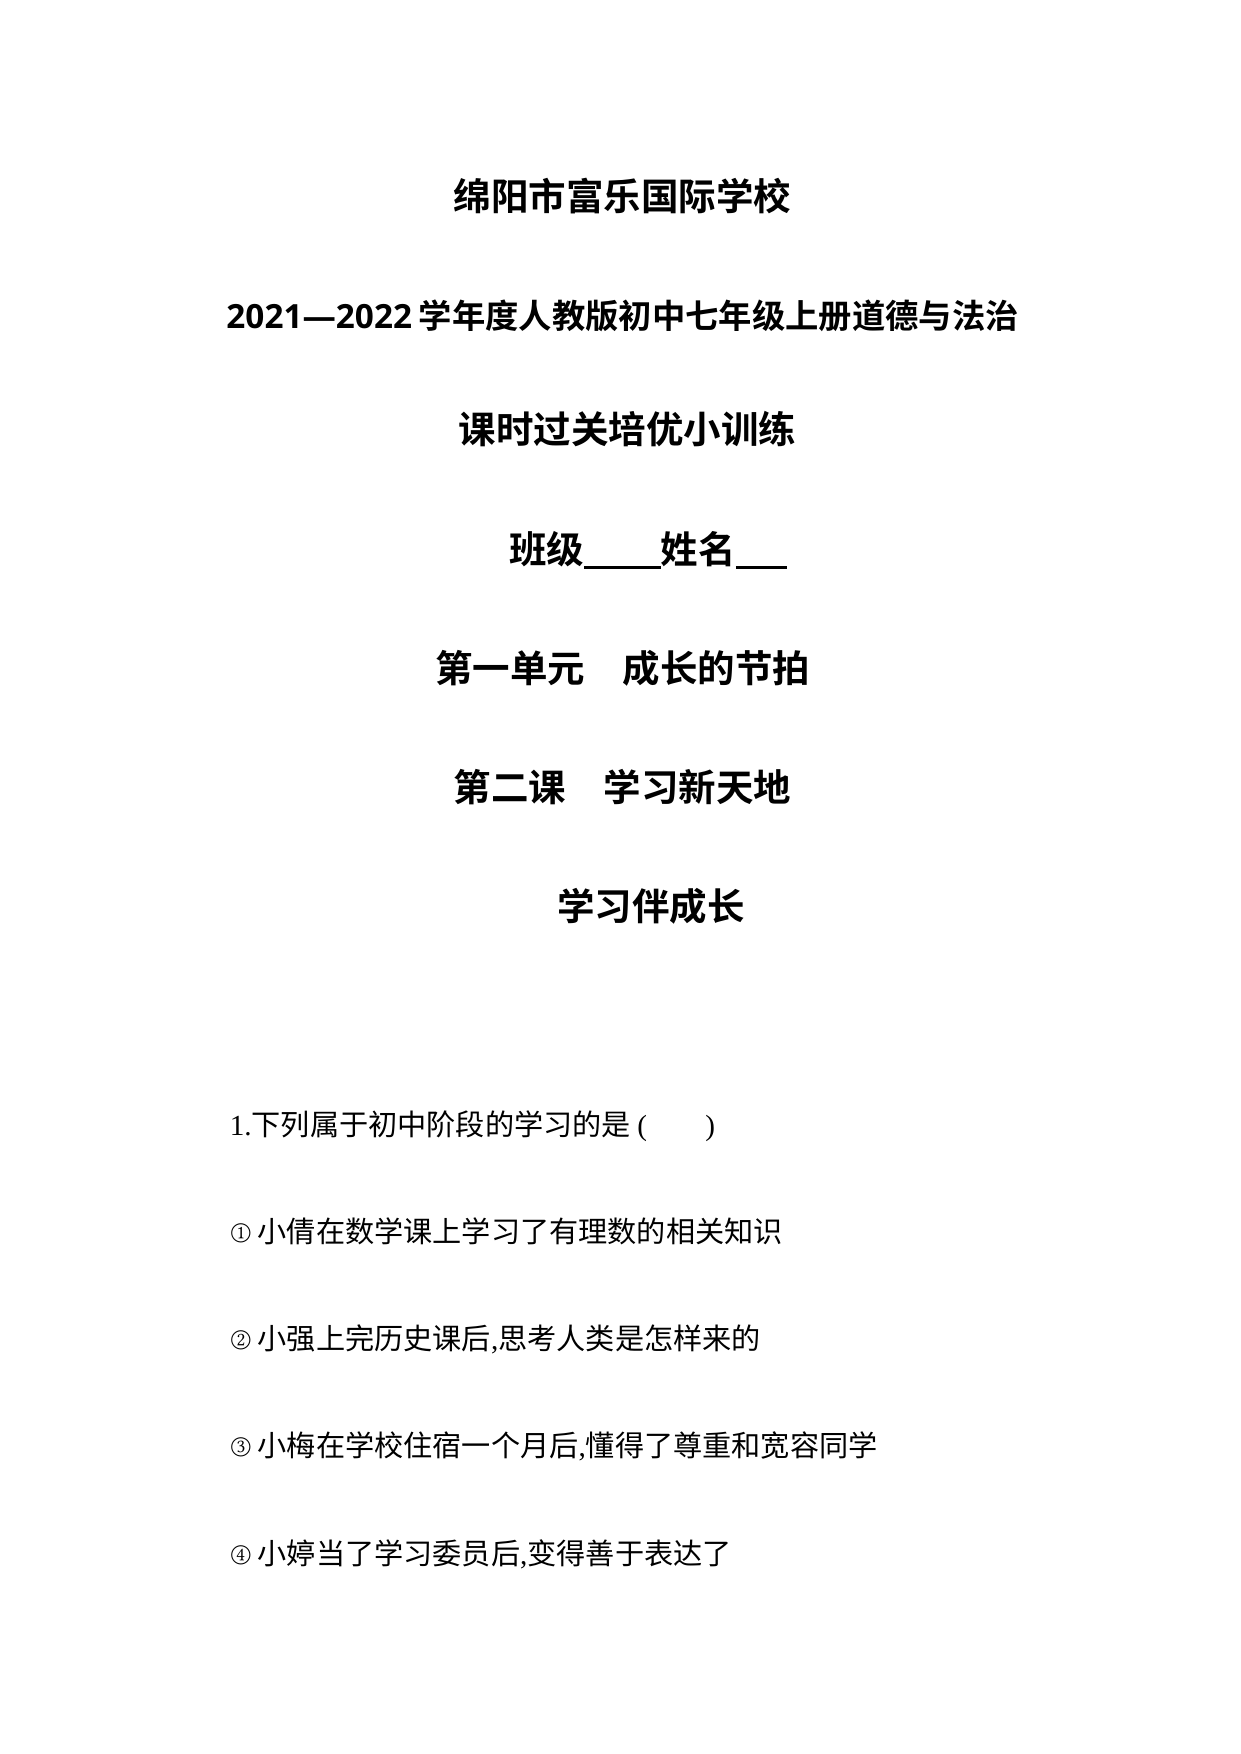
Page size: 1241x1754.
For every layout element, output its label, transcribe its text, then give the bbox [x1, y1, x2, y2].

text 班级 姓名 [192, 514, 1053, 579]
text 绵阳市富乐国际学校 [192, 162, 1053, 227]
text 学习伴成长 [229, 872, 1053, 937]
text ③小梅在学校住宿一个月后,懂得了尊重和宽容同学 [229, 1412, 1053, 1477]
text ①小倩在数学课上学习了有理数的相关知识 [229, 1197, 1053, 1262]
text 课时过关培优小训练 [192, 395, 1053, 460]
text 第一单元 成长的节拍 [192, 633, 1053, 698]
text ④小婷当了学习委员后,变得善于表达了 [229, 1519, 1053, 1584]
text 第二课 学习新天地 [192, 753, 1053, 818]
text 2021—2022学年度人教版初中七年级上册道德与法治 [192, 281, 1053, 346]
text ②小强上完历史课后,思考人类是怎样来的 [229, 1304, 1053, 1369]
text 1.下列属于初中阶段的学习的是 ( ) [229, 1090, 1053, 1155]
